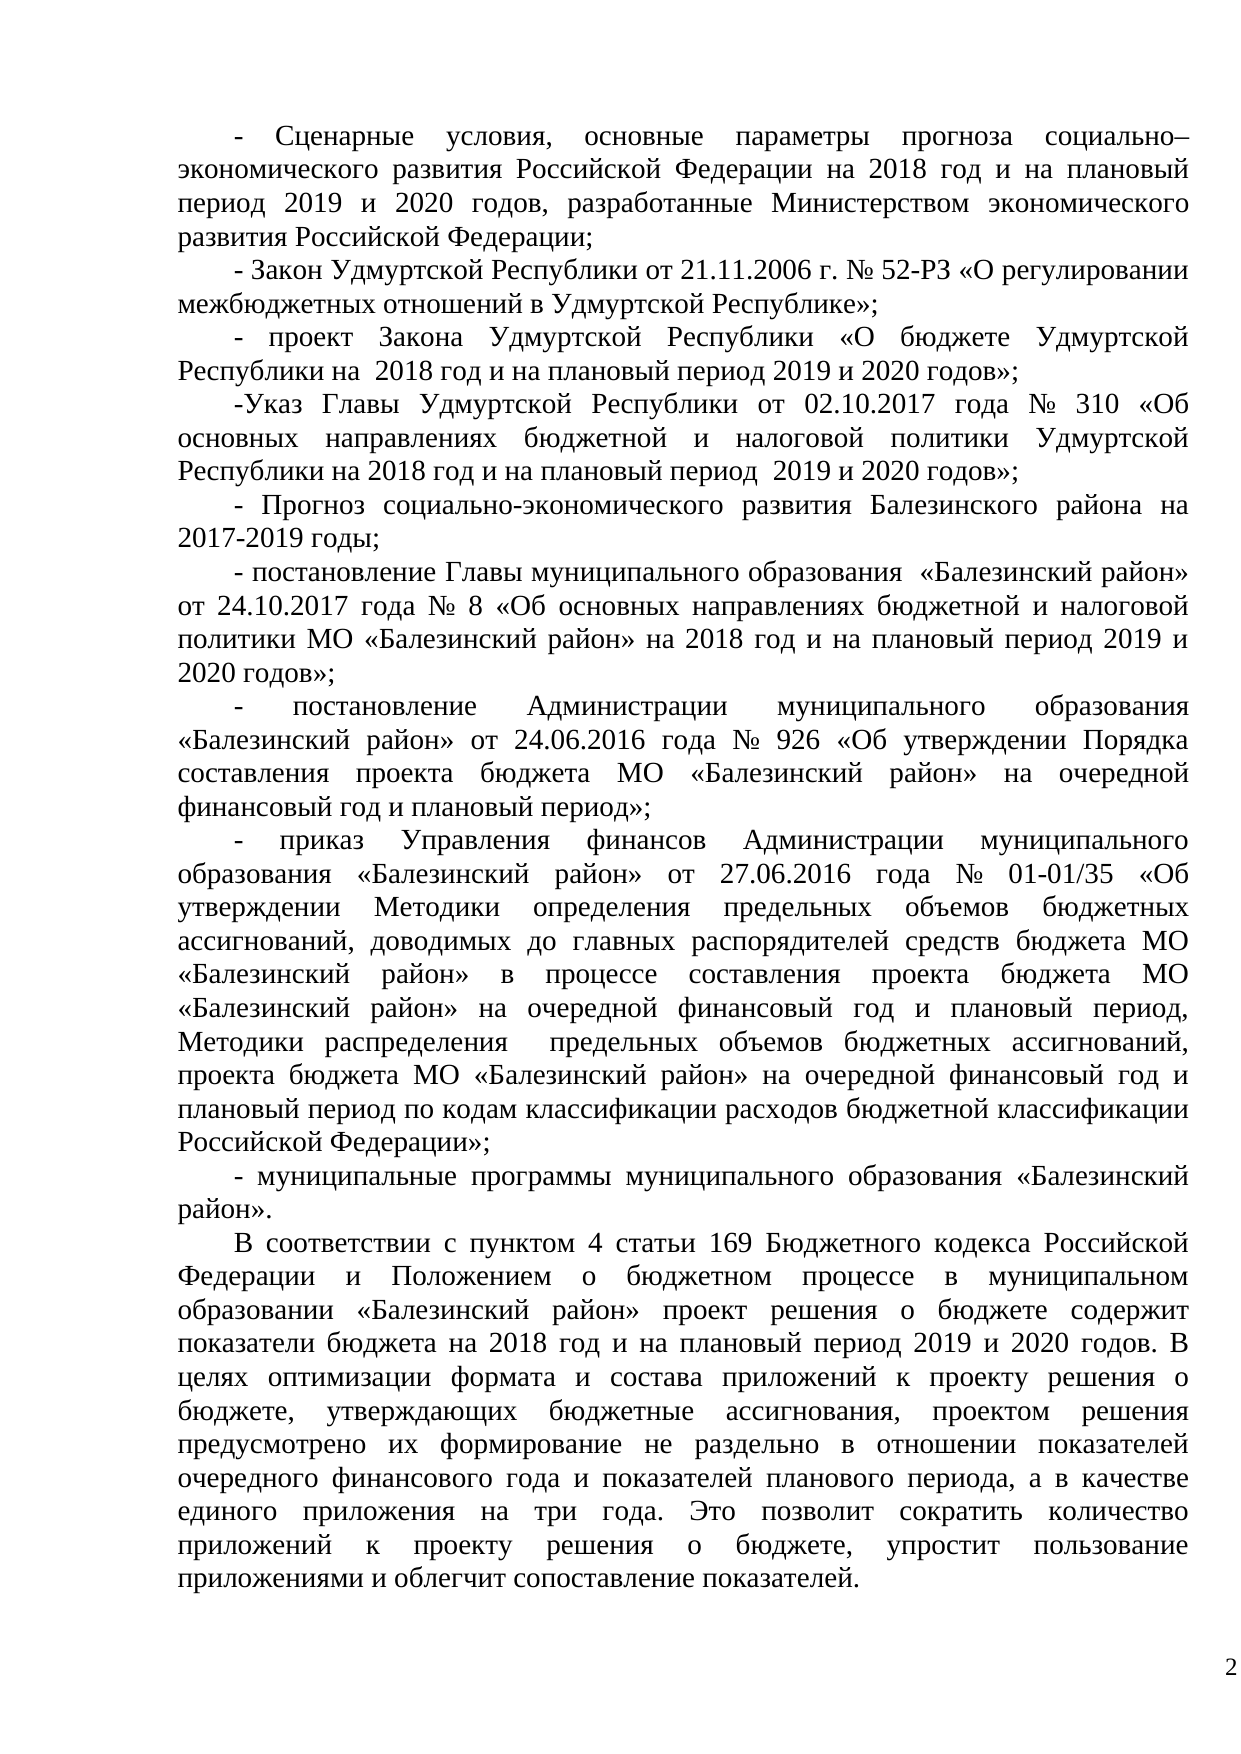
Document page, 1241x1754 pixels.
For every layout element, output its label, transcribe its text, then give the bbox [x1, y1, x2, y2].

text - Закон Удмуртской Республики от 21.11.2006 г. № 52-РЗ «О регулировании межбюджетных отношений в Удмуртской Республике»; [177, 252, 1190, 319]
text - постановление Главы муниципального образования «Балезинский район» от 24.10.2017 года № 8 «Об основных направлениях бюджетной и налоговой политики МО «Балезинский район» на 2018 год и на плановый период 2019 и 2020 годов»; [177, 554, 1190, 688]
text В соответствии с пунктом 4 статьи 169 Бюджетного кодекса Российской Федерации и Положением о бюджетном процессе в муниципальном образовании «Балезинский район» проект решения о бюджете содержит показатели бюджета на 2018 год и на плановый период 2019 и 2020 годов. В целях оптимизации формата и состава приложений к проекту решения о бюджете, утверждающих бюджетные ассигнования, проектом решения предусмотрено их формирование не раздельно в отношении показателей очередного финансового года и показателей планового периода, а в качестве единого приложения на три года. Это позволит сократить количество приложений к проекту решения о бюджете, упростит пользование приложениями и облегчит сопоставление показателей. [177, 1225, 1190, 1594]
text - проект Закона Удмуртской Республики «О бюджете Удмуртской Республики на 2018 год и на плановый период 2019 и 2020 годов»; [177, 319, 1190, 386]
text - муниципальные программы муниципального образования «Балезинский район». [177, 1158, 1190, 1225]
text - постановление Администрации муниципального образования «Балезинский район» от 24.06.2016 года № 926 «Об утверждении Порядка составления проекта бюджета МО «Балезинский район» на очередной финансовый год и плановый период»; [177, 688, 1190, 822]
text -Указ Главы Удмуртской Республики от 02.10.2017 года № 310 «Об основных направлениях бюджетной и налоговой политики Удмуртской Республики на 2018 год и на плановый период 2019 и 2020 годов»; [177, 386, 1190, 487]
text - Прогноз социально-экономического развития Балезинского района на 2017-2019 годы; [177, 487, 1190, 554]
text - приказ Управления финансов Администрации муниципального образования «Балезинский район» от 27.06.2016 года № 01-01/35 «Об утверждении Методики определения предельных объемов бюджетных ассигнований, доводимых до главных распорядителей средств бюджета МО «Балезинский район» в процессе составления проекта бюджета МО «Балезинский район» на очередной финансовый год и плановый период, Методики распределения предельных объемов бюджетных ассигнований, проекта бюджета МО «Балезинский район» на очередной финансовый год и плановый период по кодам классификации расходов бюджетной классификации Российской Федерации»; [177, 822, 1190, 1158]
text - Сценарные условия, основные параметры прогноза социально– экономического развития Российской Федерации на 2018 год и на плановый период 2019 и 2020 годов, разработанные Министерством экономического развития Российской Федерации; [177, 118, 1190, 252]
